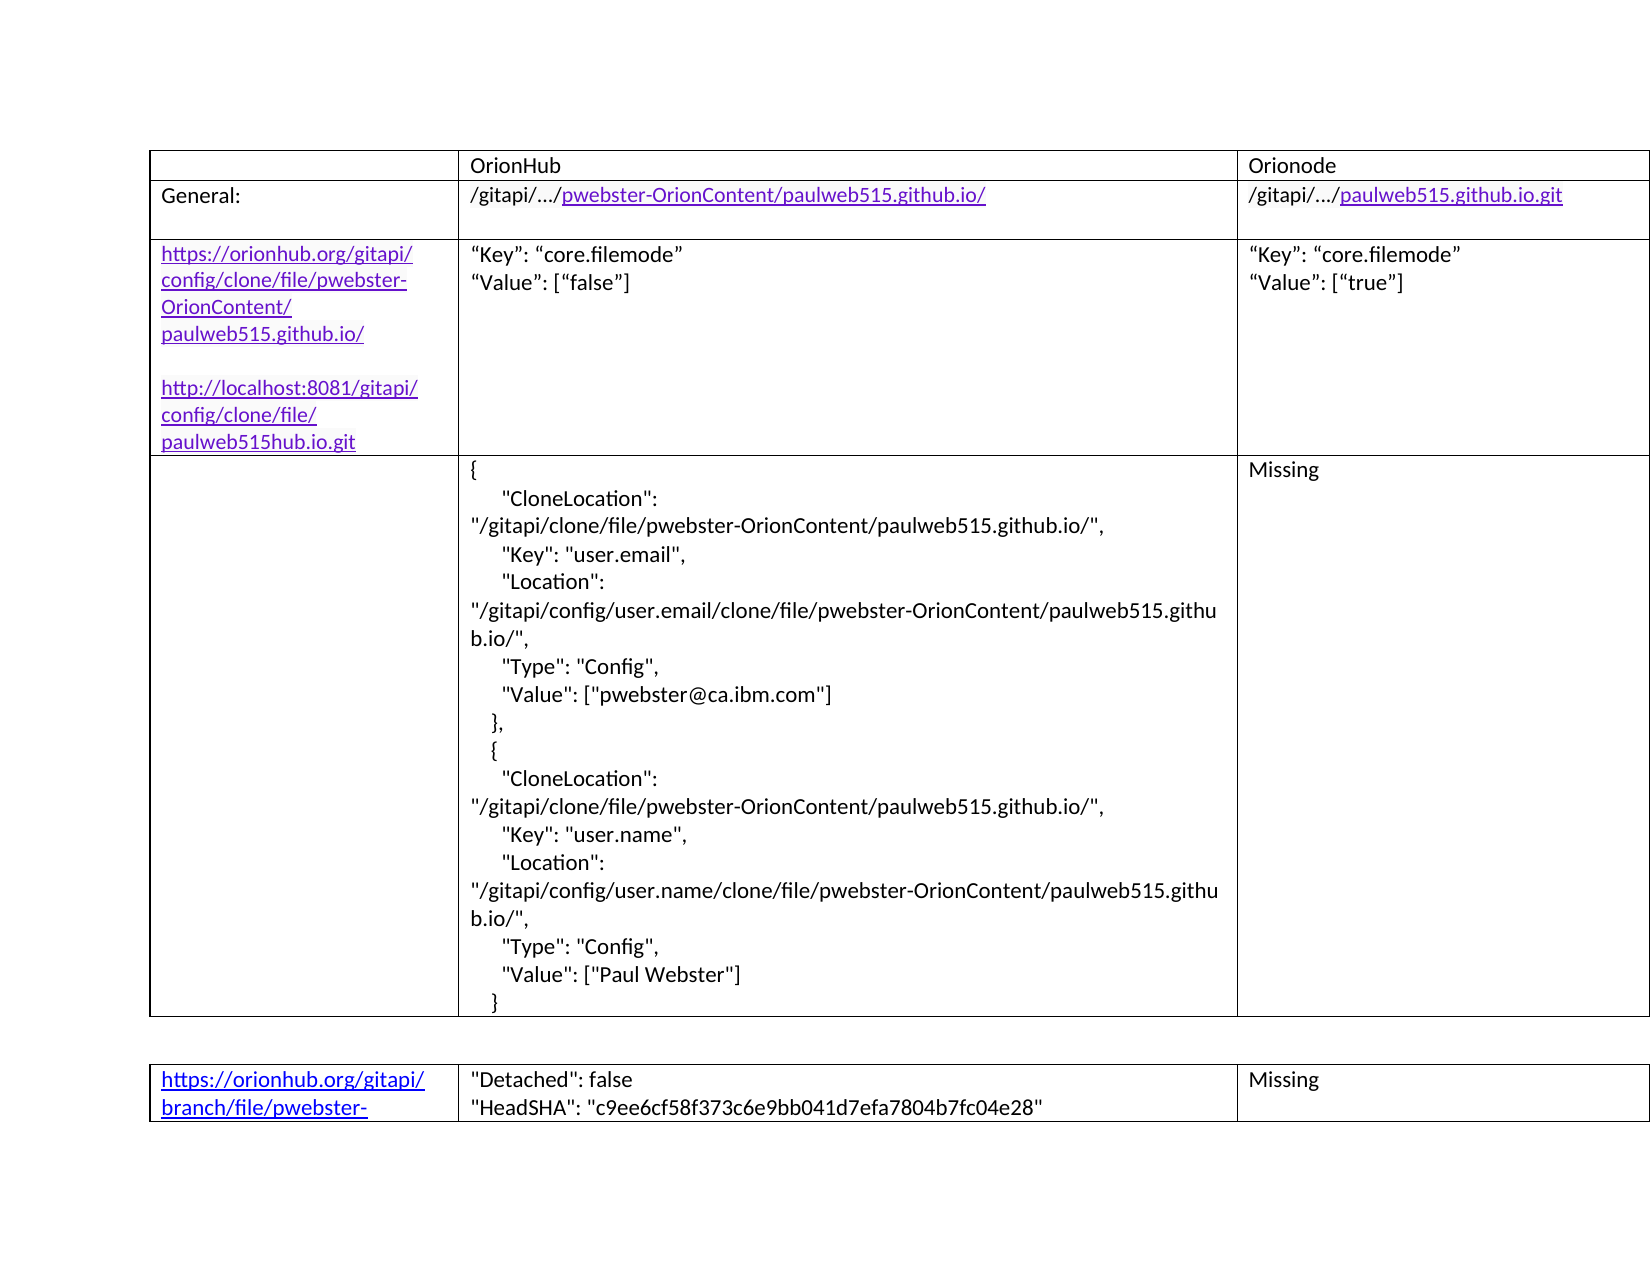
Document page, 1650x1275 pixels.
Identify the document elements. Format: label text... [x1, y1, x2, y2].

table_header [151, 1065, 458, 1121]
table_header Orionode [1238, 151, 1649, 180]
table_cell https://orionhub.org/gitapi/config/clone/file/pwebster-OrionContent/paulweb515.github.io/ http://localhost:8081/gitapi/config/clone/file/paulweb515hub.io.git [151, 240, 458, 454]
table_cell Missing [1238, 456, 1649, 1016]
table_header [459, 1065, 1237, 1121]
table_cell “Key”: “core.filemode” “Value”: [“true”] [1238, 240, 1649, 454]
table_cell /gitapi/.../pwebster-OrionContent/paulweb515.github.io/ [459, 181, 1237, 239]
table_header Missing [1238, 1065, 1649, 1121]
table_header OrionHub [459, 151, 1237, 180]
table_cell General: [151, 181, 458, 239]
table_cell [151, 456, 458, 1016]
table_cell “Key”: “core.filemode” “Value”: [“false”] [459, 240, 1237, 454]
table_header [151, 151, 458, 180]
table_cell /gitapi/.../paulweb515.github.io.git [1238, 181, 1649, 239]
table_cell { "CloneLocation": "/gitapi/clone/file/pwebster-OrionContent/paulweb515.github.io/", "Key": "user.email", "Location": "/gitapi/config/user.email/clone/file/pwebster-OrionContent/paulweb515.github.io/", "Type": "Config", "Value": ["pwebster@ca.ibm.com"] }, { "CloneLocation": "/gitapi/clone/file/pwebster-OrionContent/paulweb515.github.io/", "Key": "user.name", "Location": "/gitapi/config/user.name/clone/file/pwebster-OrionContent/paulweb515.github.io/", "Type": "Config", "Value": ["Paul Webster"] } [459, 456, 1237, 1016]
